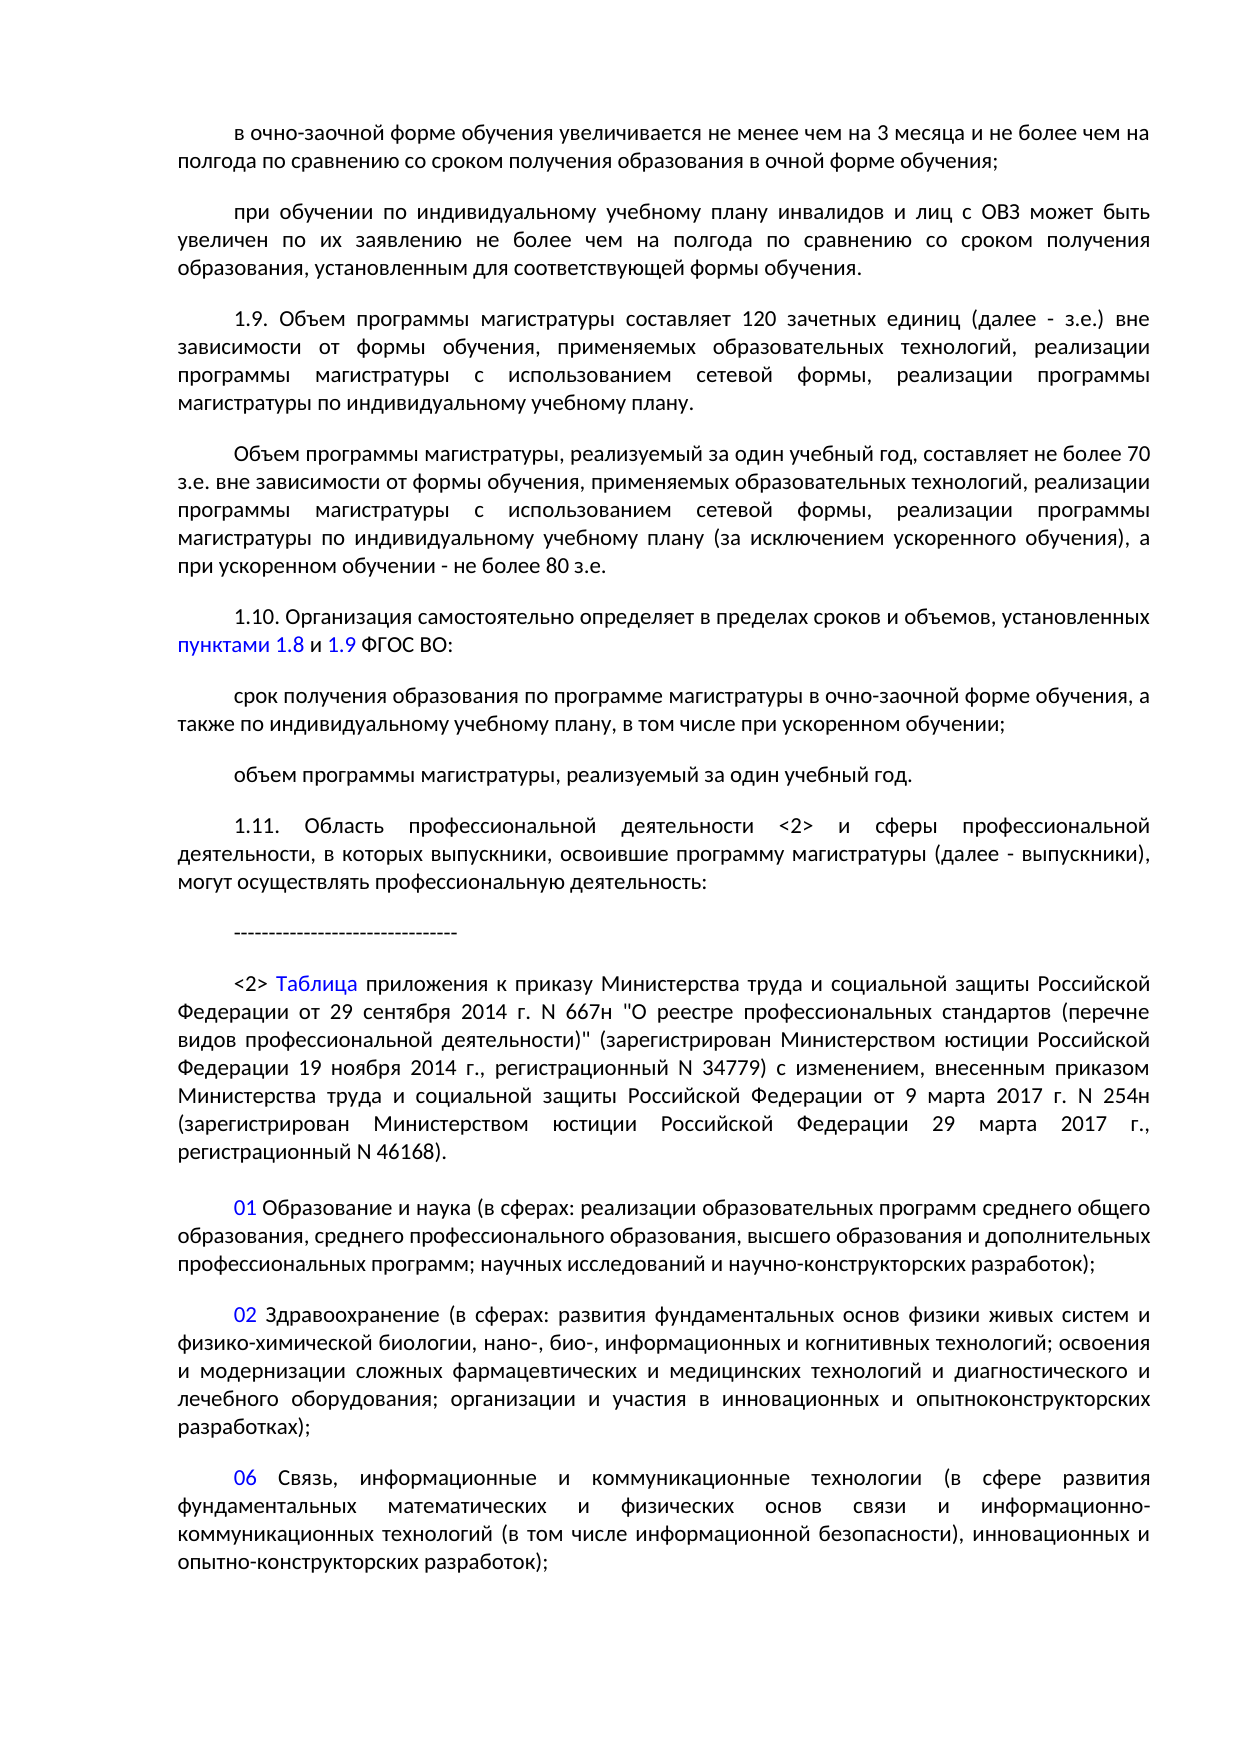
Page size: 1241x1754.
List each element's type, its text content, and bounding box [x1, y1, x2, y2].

text <2> Таблица приложения к приказу Министерства труда и социальной защиты Российской Федерации от 29 сентября 2014 г. N 667н "О реестре профессиональных стандартов (перечне видов профессиональной деятельности)" (зарегистрирован Министерством юстиции Российской Федерации 19 ноября 2014 г., регистрационный N 34779) с изменением, внесенным приказом Министерства труда и социальной защиты Российской Федерации от 9 марта 2017 г. N 254н (зарегистрирован Министерством юстиции Российской Федерации 29 марта 2017 г., регистрационный N 46168). [177, 969, 1152, 1165]
text срок получения образования по программе магистратуры в очно-заочной форме обучения, а также по индивидуальному учебному плану, в том числе при ускоренном обучении; [177, 681, 1152, 737]
text 06 Связь, информационные и коммуникационные технологии (в сфере развития фундаментальных математических и физических основ связи и информационно-коммуникационных технологий (в том числе информационной безопасности), инновационных и опытно-конструкторских разработок); [177, 1463, 1152, 1575]
text объем программы магистратуры, реализуемый за один учебный год. [177, 760, 1152, 788]
text 02 Здравоохранение (в сферах: развития фундаментальных основ физики живых систем и физико-химической биологии, нано-, био-, информационных и когнитивных технологий; освоения и модернизации сложных фармацевтических и медицинских технологий и диагностического и лечебного оборудования; организации и участия в инновационных и опытноконструкторских разработках); [177, 1300, 1152, 1440]
text в очно-заочной форме обучения увеличивается не менее чем на 3 месяца и не более чем на полгода по сравнению со сроком получения образования в очной форме обучения; [177, 118, 1152, 174]
text -------------------------------- [177, 918, 1152, 946]
text при обучении по индивидуальному учебному плану инвалидов и лиц с ОВЗ может быть увеличен по их заявлению не более чем на полгода по сравнению со сроком получения образования, установленным для соответствующей формы обучения. [177, 197, 1152, 281]
text 1.11. Область профессиональной деятельности <2> и сферы профессиональной деятельности, в которых выпускники, освоившие программу магистратуры (далее - выпускники), могут осуществлять профессиональную деятельность: [177, 811, 1152, 895]
text Объем программы магистратуры, реализуемый за один учебный год, составляет не более 70 з.е. вне зависимости от формы обучения, применяемых образовательных технологий, реализации программы магистратуры с использованием сетевой формы, реализации программы магистратуры по индивидуальному учебному плану (за исключением ускоренного обучения), а при ускоренном обучении - не более 80 з.е. [177, 439, 1152, 579]
text 1.10. Организация самостоятельно определяет в пределах сроков и объемов, установленных пунктами 1.8 и 1.9 ФГОС ВО: [177, 602, 1152, 658]
text 1.9. Объем программы магистратуры составляет 120 зачетных единиц (далее - з.е.) вне зависимости от формы обучения, применяемых образовательных технологий, реализации программы магистратуры с использованием сетевой формы, реализации программы магистратуры по индивидуальному учебному плану. [177, 304, 1152, 416]
text 01 Образование и наука (в сферах: реализации образовательных программ среднего общего образования, среднего профессионального образования, высшего образования и дополнительных профессиональных программ; научных исследований и научно-конструкторских разработок); [177, 1193, 1152, 1277]
